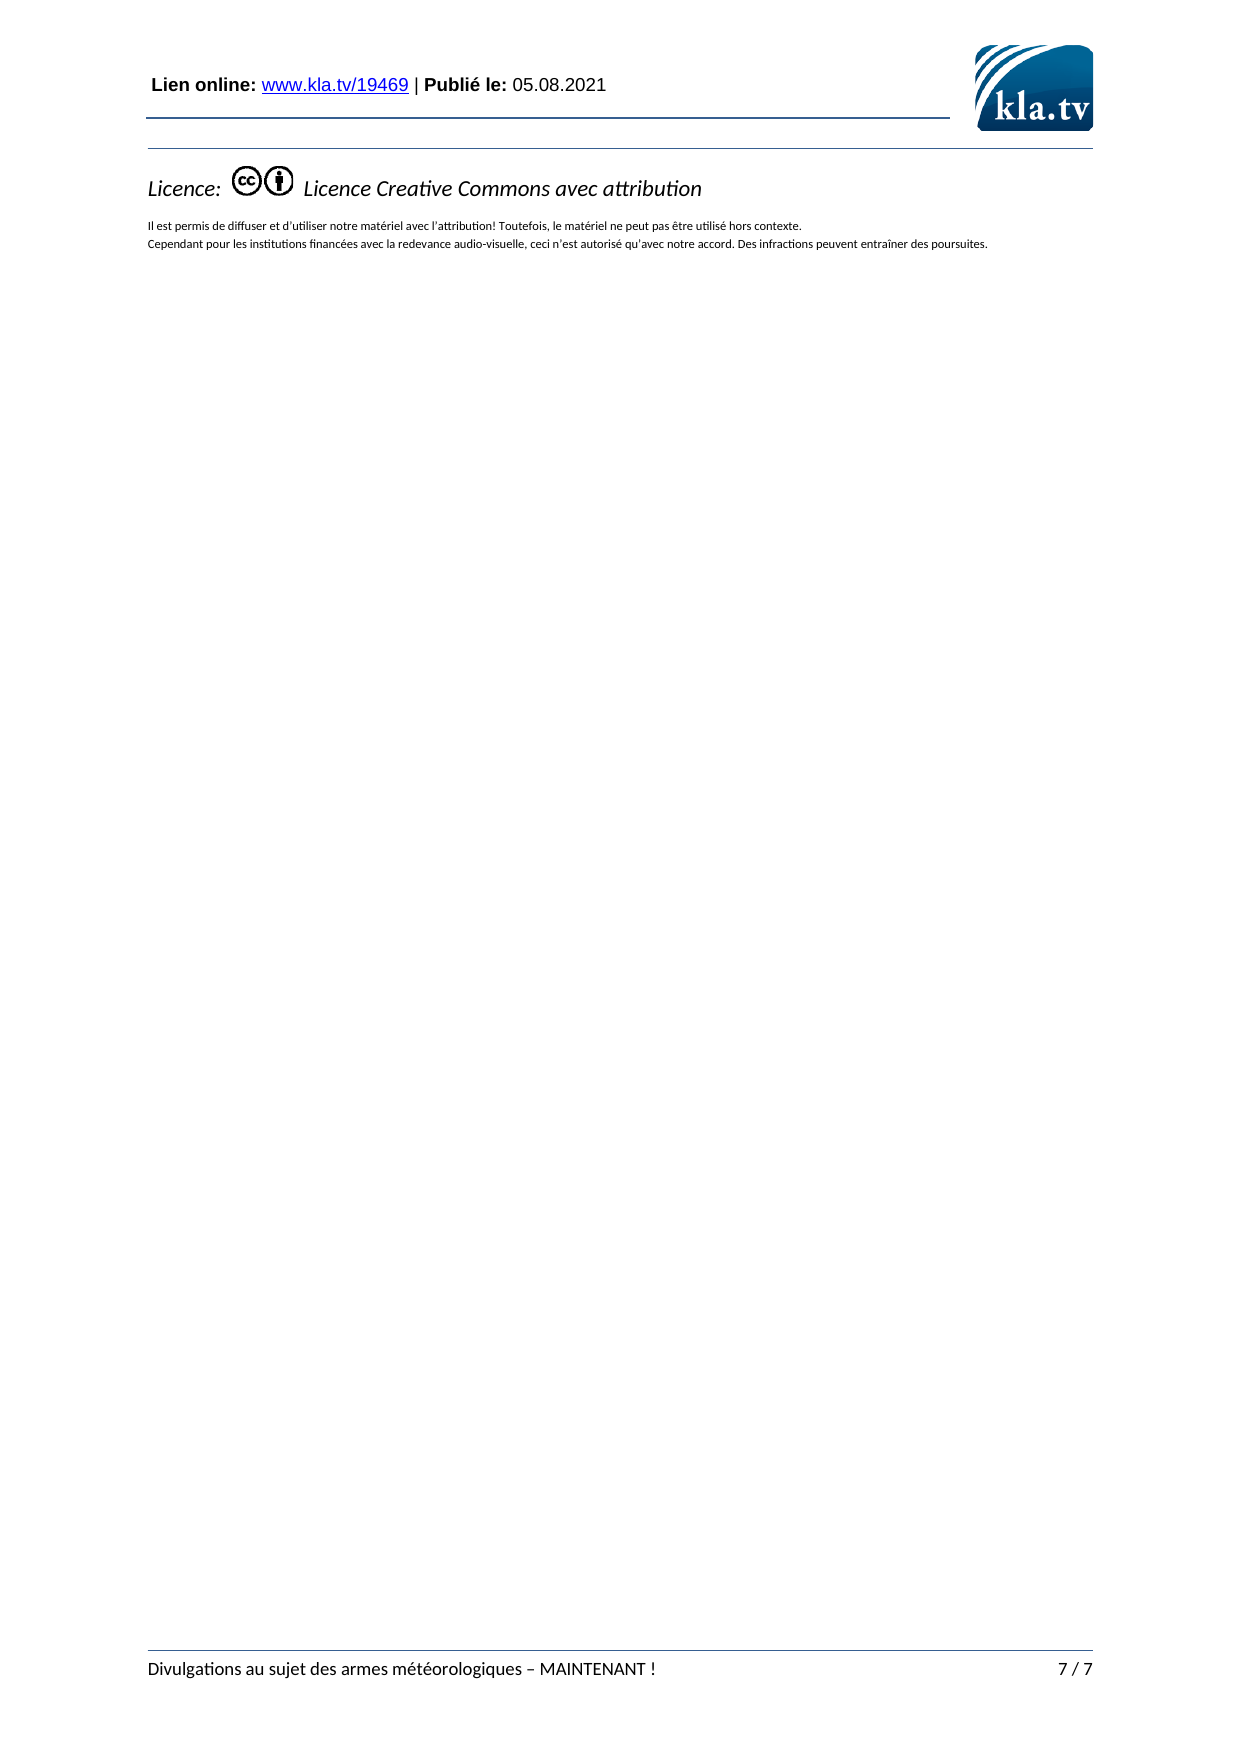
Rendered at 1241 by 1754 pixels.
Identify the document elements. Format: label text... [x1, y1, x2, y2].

text Il est permis de diffuser et d’utiliser notre matériel avec l’attribution! Toutefois, le matériel ne peut pas être utilisé hors contexte. Cependant pour les institutions financées avec la redevance audio-visuelle, ceci n’est autorisé qu’avec notre accord. Des infractions peuvent entraîner des poursuites. [148, 218, 1093, 251]
text Licence: Licence Creative Commons avec attribution [148, 149, 1093, 202]
